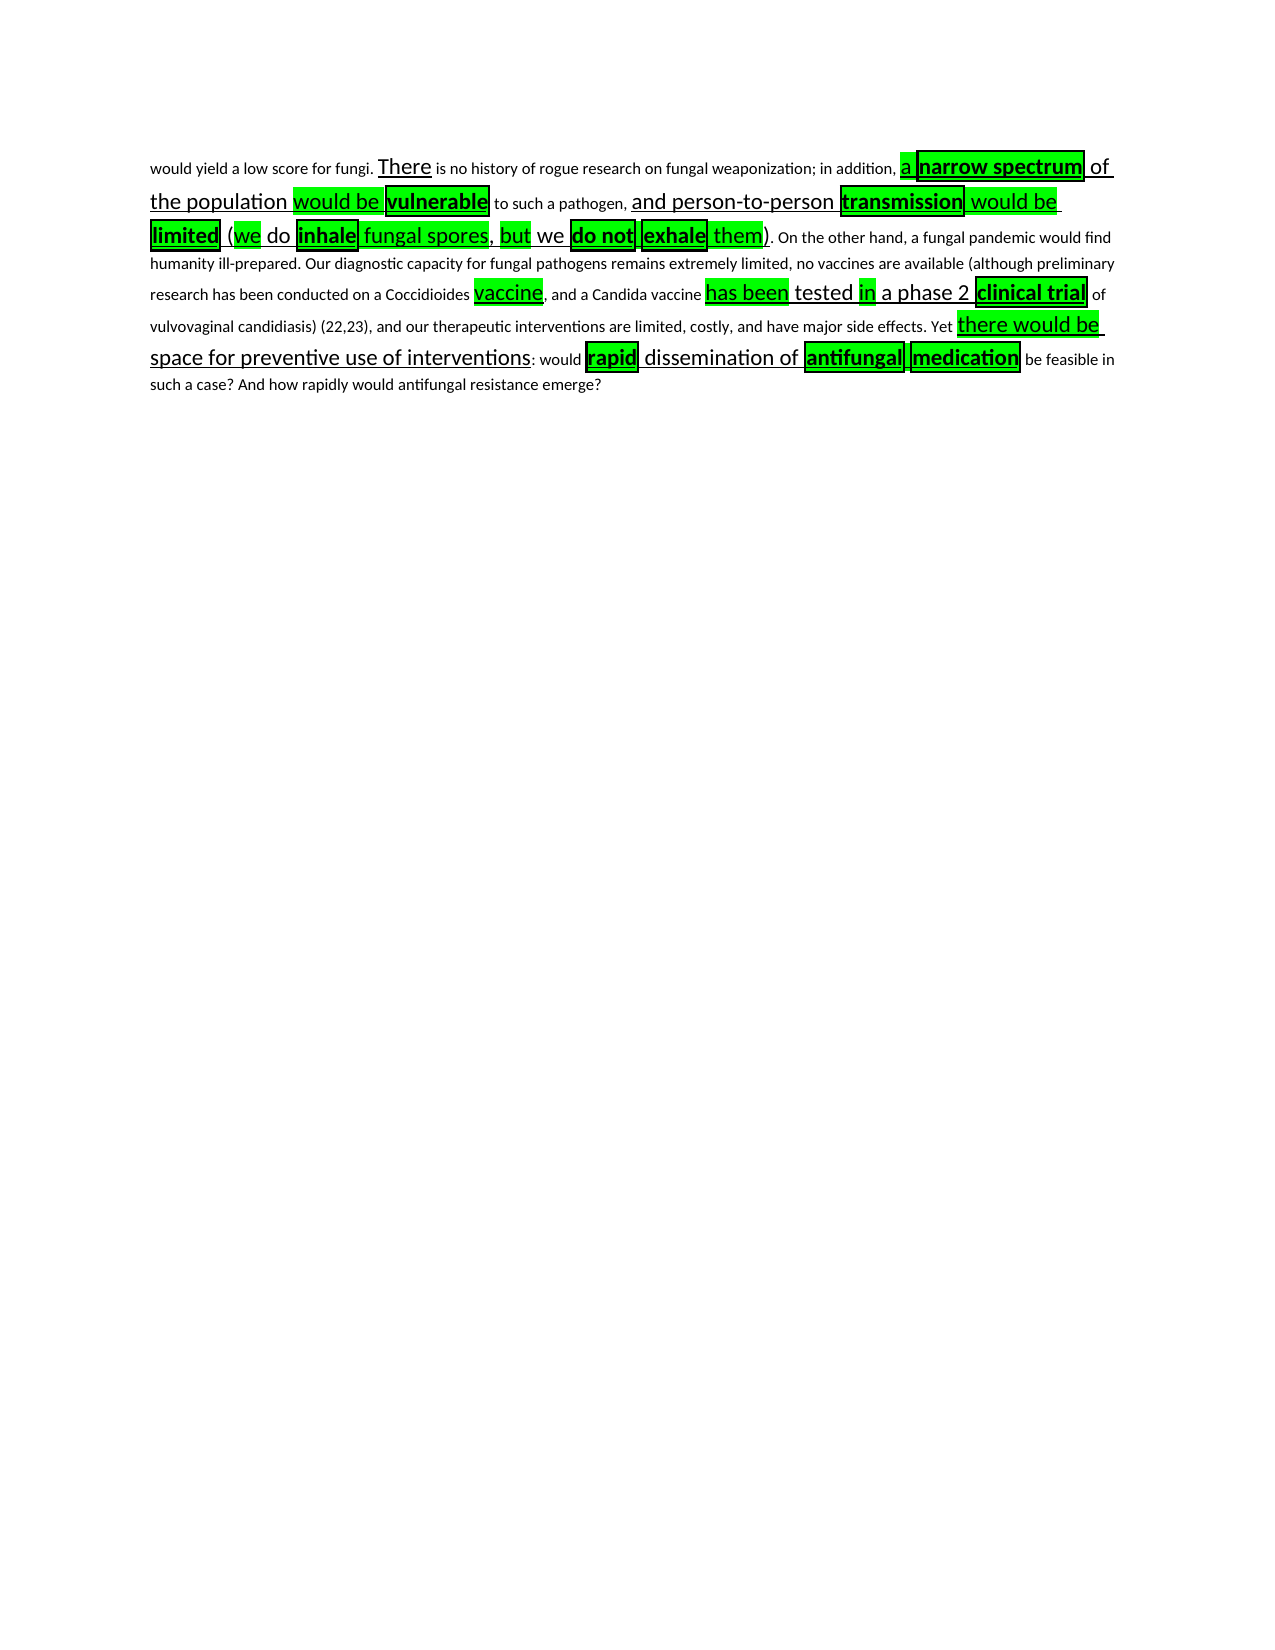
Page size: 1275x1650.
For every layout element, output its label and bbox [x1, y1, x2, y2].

text [150, 150, 1125, 395]
